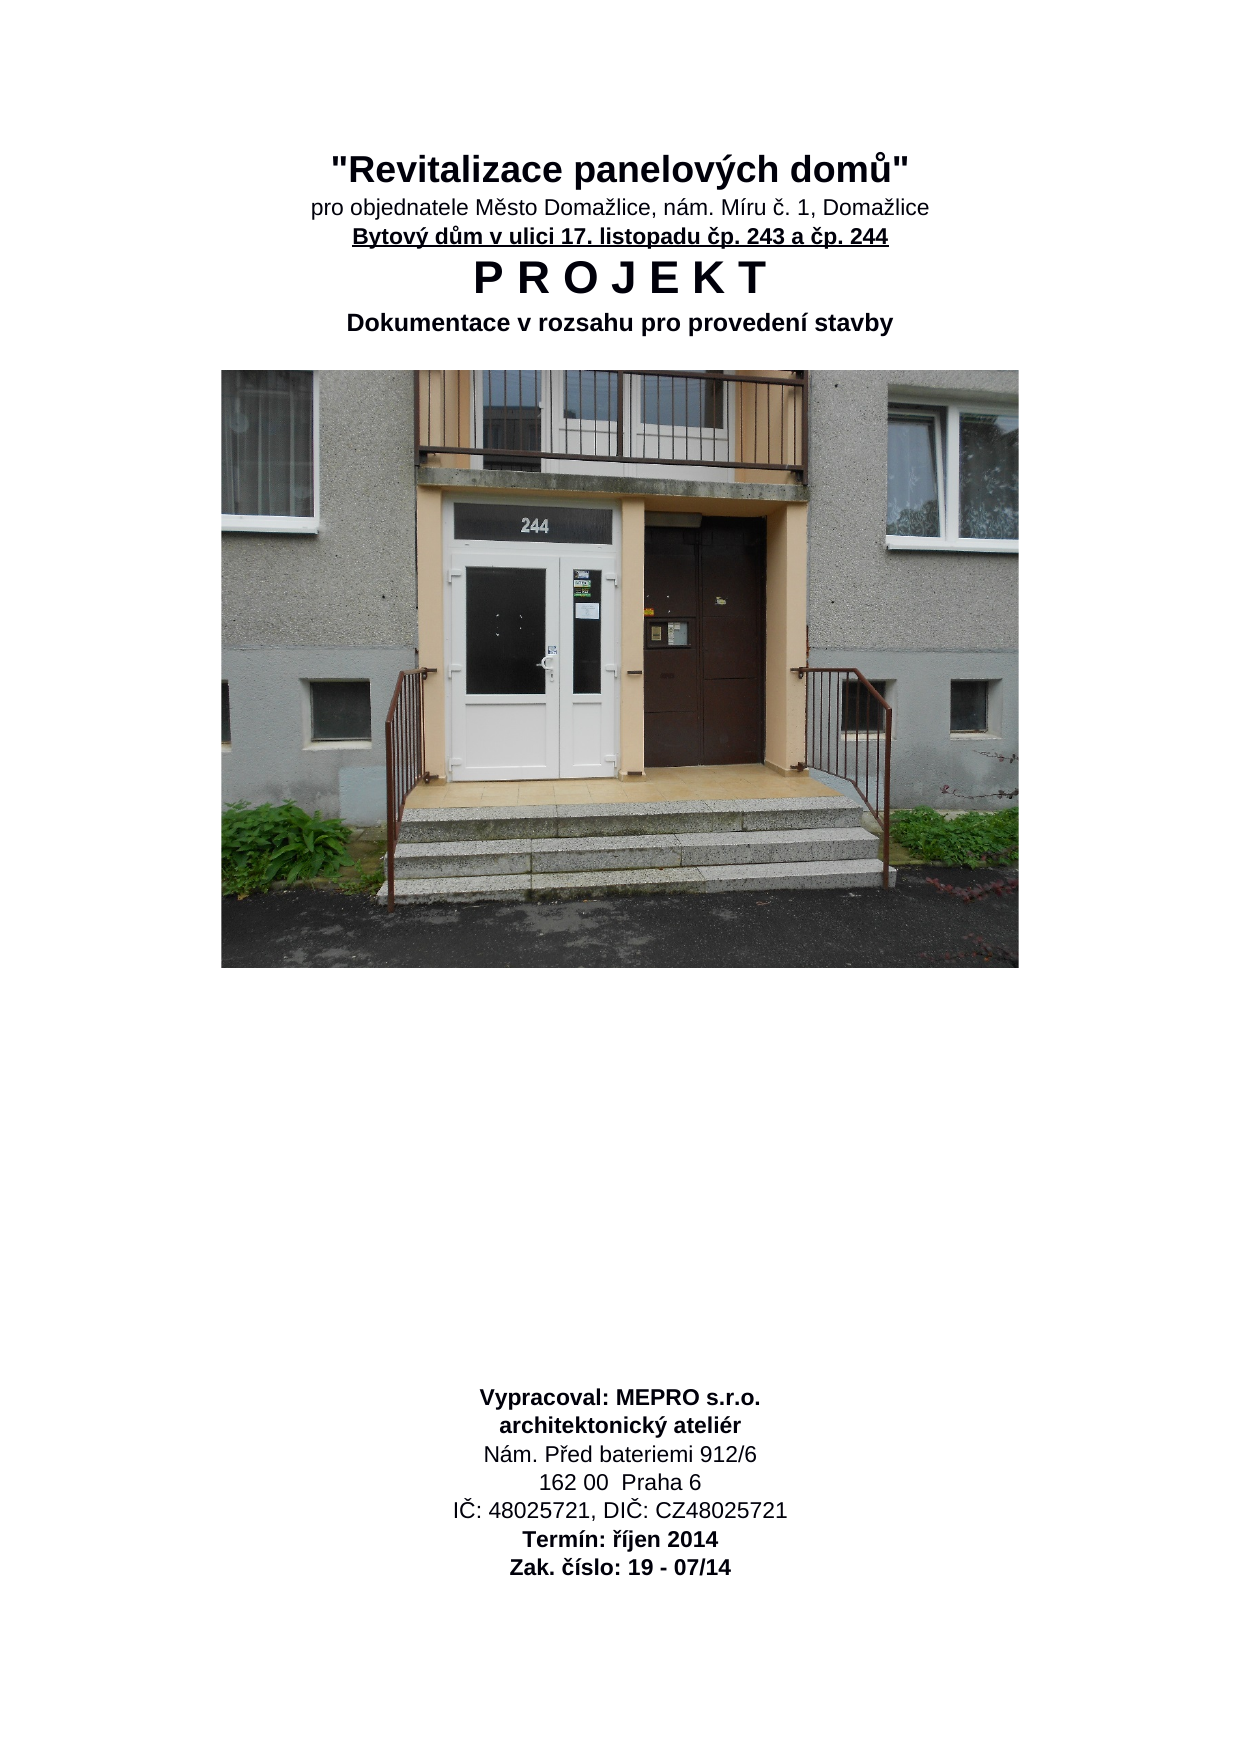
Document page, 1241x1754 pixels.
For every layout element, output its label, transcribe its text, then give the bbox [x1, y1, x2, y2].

text Dokumentace v rozsahu pro provedení stavby [148, 308, 1093, 337]
text Bytový dům v ulici 17. listopadu čp. 243 a čp. 244 [148, 223, 1093, 249]
text Termín: říjen 2014 [148, 1526, 1093, 1552]
text Nám. Před bateriemi 912/6 [148, 1441, 1093, 1467]
text 162 00 Praha 6 [148, 1469, 1093, 1495]
text Vypracoval: MEPRO s.r.o. [148, 1384, 1093, 1410]
text architektonický ateliér [148, 1412, 1093, 1438]
text "Revitalizace panelových domů" [148, 148, 1093, 191]
text IČ: 48025721, DIČ: CZ48025721 [148, 1497, 1093, 1524]
text P R O J E K T [148, 251, 1093, 304]
text Zak. číslo: 19 - 07/14 [148, 1554, 1093, 1581]
text pro objednatele Město Domažlice, nám. Míru č. 1, Domažlice [148, 194, 1093, 221]
picture [221, 370, 1019, 968]
